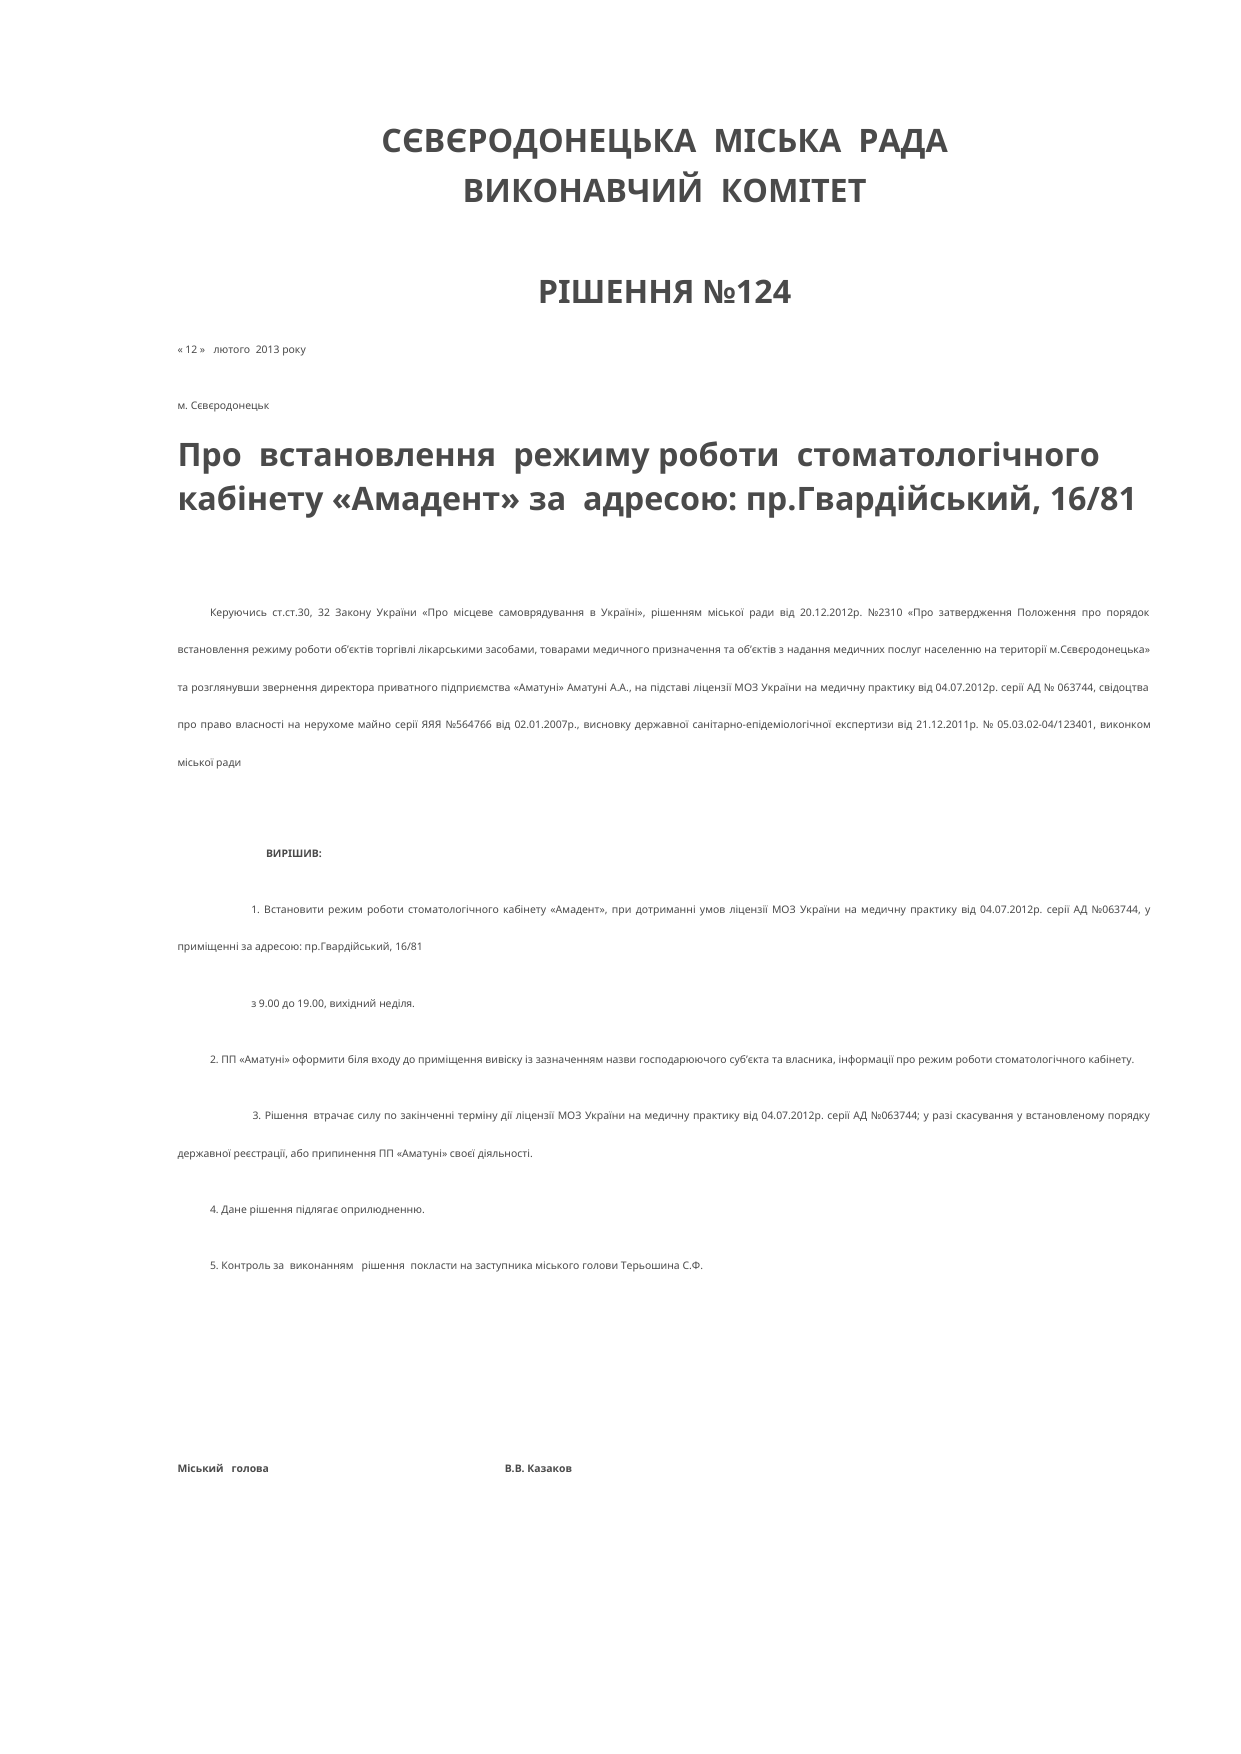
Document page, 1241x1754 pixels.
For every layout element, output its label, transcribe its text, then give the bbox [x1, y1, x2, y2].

text м. Сєвєродонецьк [177, 375, 1152, 413]
text 1. Встановити режим роботи стоматологічного кабінету «Амадент», при дотриманні умов ліцензії МОЗ України на медичну практику від 04.07.2012р. серії АД №063744, у приміщенні за адресою: пр.Гвардійський, 16/81 [177, 879, 1152, 954]
text РІШЕННЯ №124 [177, 269, 1152, 313]
text 5. Контроль за виконанням рішення покласти на заступника міського голови Терьошина С.Ф. [177, 1235, 1152, 1273]
text ВИРІШИВ: [266, 844, 1152, 860]
text CЄВЄРОДОНЕЦЬКА МІСЬКА РАДА [177, 118, 1152, 162]
text Міський голова В.В. Казаков [177, 1460, 1152, 1476]
text Про встановлення режиму роботи стоматологічного кабінету «Амадент» за адресою: пр.Гвардійський, 16/81 [177, 431, 1152, 519]
text 2. ПП «Аматуні» оформити біля входу до приміщення вивіску із зазначенням назви господарюючого суб’єкта та власника, інформації про режим роботи стоматологічного кабінету. [177, 1029, 1152, 1066]
text з 9.00 до 19.00, вихідний неділя. [177, 973, 1152, 1010]
text 3. Рішення втрачає силу по закінченні терміну дії ліцензії МОЗ України на медичну практику від 04.07.2012р. серії АД №063744; у разі скасування у встановленому порядку державної реєстрації, або припинення ПП «Аматуні» своєї діяльності. [177, 1085, 1152, 1160]
text « 12 » лютого 2013 року [177, 319, 1152, 356]
text 4. Дане рішення підлягає оприлюдненню. [177, 1179, 1152, 1216]
text Керуючись ст.ст.30, 32 Закону України «Про місцеве самоврядування в Україні», рішенням міської ради від 20.12.2012р. №2310 «Про затвердження Положення про порядок встановлення режиму роботи об’єктів торгівлі лікарськими засобами, товарами медичного призначення та об’єктів з надання медичних послуг населенню на території м.Сєвєродонецька» та розглянувши звернення директора приватного підприємства «Аматуні» Аматуні А.А., на підставі ліцензії МОЗ України на медичну практику від 04.07.2012р. серії АД № 063744, свідоцтва про право власності на нерухоме майно серії ЯЯЯ №564766 від 02.01.2007р., висновку державної санітарно-епідеміологічної експертизи від 21.12.2011р. № 05.03.02-04/123401, виконком міської ради [177, 582, 1152, 769]
text ВИКОНАВЧИЙ КОМІТЕТ [177, 168, 1152, 212]
